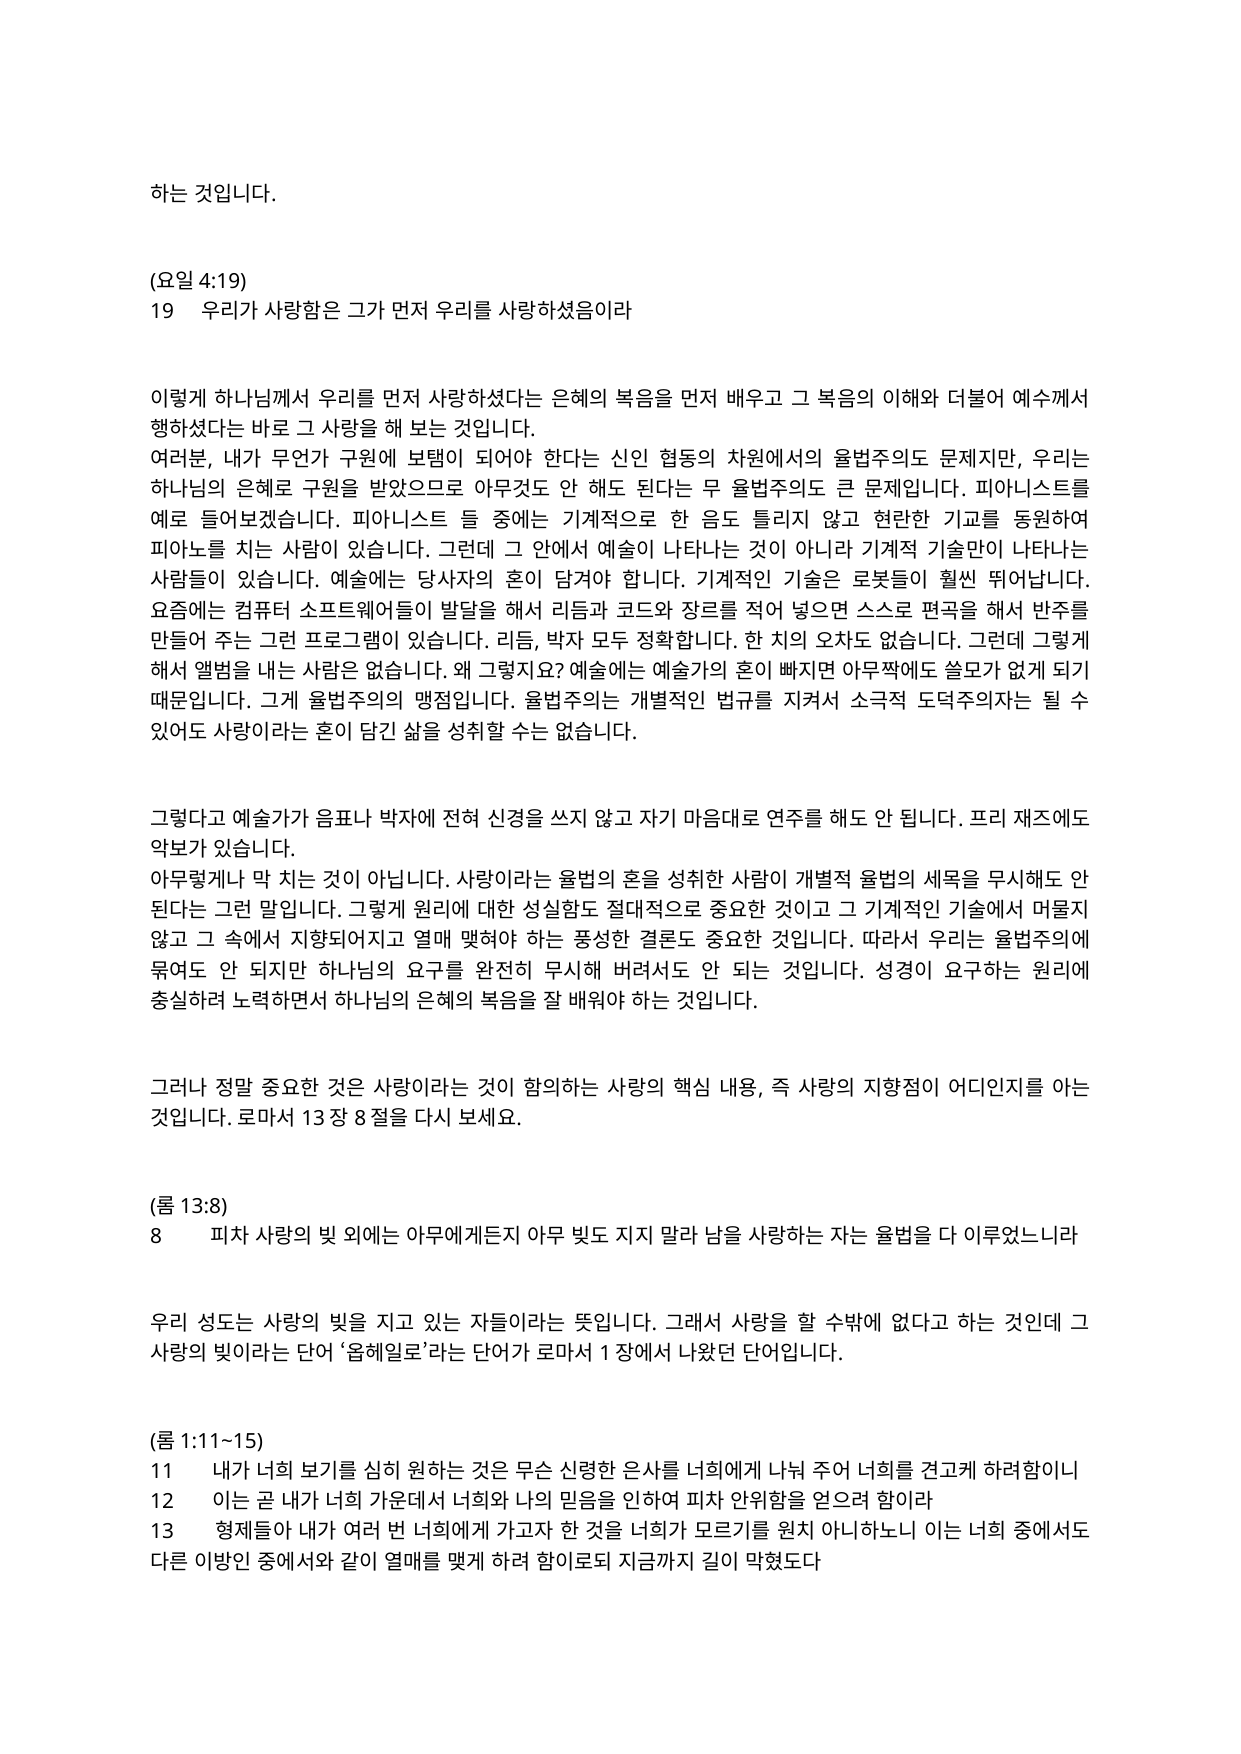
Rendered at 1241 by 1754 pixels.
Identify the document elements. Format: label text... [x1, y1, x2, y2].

text 그러나 정말 중요한 것은 사랑이라는 것이 함의하는 사랑의 핵심 내용, 즉 사랑의 지향점이 어디인지를 아는 것입니다. 로마서 13장 8절을 다시 보세요. [150, 1071, 1090, 1132]
text 12 이는 곧 내가 너희 가운데서 너희와 나의 믿음을 인하여 피차 안위함을 얻으려 함이라 [150, 1484, 1090, 1515]
text (롬13:8) [150, 1189, 1090, 1219]
text 8 피차 사랑의 빚 외에는 아무에게든지 아무 빚도 지지 말라 남을 사랑하는 자는 율법을 다 이루었느니라 [150, 1219, 1090, 1249]
text 이렇게 하나님께서 우리를 먼저 사랑하셨다는 은혜의 복음을 먼저 배우고 그 복음의 이해와 더불어 예수께서 행하셨다는 바로 그 사랑을 해 보는 것입니다. [150, 382, 1090, 442]
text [150, 177, 1090, 207]
text (롬1:11~15) [150, 1424, 1090, 1454]
text 여러분, 내가 무언가 구원에 보탬이 되어야 한다는 신인 협동의 차원에서의 율법주의도 문제지만, 우리는 하나님의 은혜로 구원을 받았으므로 아무것도 안 해도 된다는 무 율법주의도 큰 문제입니다. 피아니스트를 예로 들어보겠습니다. 피아니스트 들 중에는 기계적으로 한 음도 틀리지 않고 현란한 기교를 동원하여 피아노를 치는 사람이 있습니다. 그런데 그 안에서 예술이 나타나는 것이 아니라 기계적 기술만이 나타나는 사람들이 있습니다. 예술에는 당사자의 혼이 담겨야 합니다. 기계적인 기술은 로봇들이 훨씬 뛰어납니다. 요즘에는 컴퓨터 소프트웨어들이 발달을 해서 리듬과 코드와 장르를 적어 넣으면 스스로 편곡을 해서 반주를 만들어 주는 그런 프로그램이 있습니다. 리듬, 박자 모두 정확합니다. 한 치의 오차도 없습니다. 그런데 그렇게 해서 앨범을 내는 사람은 없습니다. 왜 그렇지요? 예술에는 예술가의 혼이 빠지면 아무짝에도 쓸모가 없게 되기 때문입니다. 그게 율법주의의 맹점입니다. 율법주의는 개별적인 법규를 지켜서 소극적 도덕주의자는 될 수 있어도 사랑이라는 혼이 담긴 삶을 성취할 수는 없습니다. [150, 442, 1090, 745]
text (요일4:19) [150, 264, 1090, 295]
text 우리 성도는 사랑의 빚을 지고 있는 자들이라는 뜻입니다. 그래서 사랑을 할 수밖에 없다고 하는 것인데 그 사랑의 빚이라는 단어 ‘옵헤일로’라는 단어가 로마서 1장에서 나왔던 단어입니다. [150, 1306, 1090, 1367]
text 그렇다고 예술가가 음표나 박자에 전혀 신경을 쓰지 않고 자기 마음대로 연주를 해도 안 됩니다. 프리 재즈에도 악보가 있습니다. [150, 802, 1090, 863]
text 19 우리가 사랑함은 그가 먼저 우리를 사랑하셨음이라 [150, 295, 1090, 325]
text 11 내가 너희 보기를 심히 원하는 것은 무슨 신령한 은사를 너희에게 나눠 주어 너희를 견고케 하려함이니 [150, 1454, 1090, 1484]
text 아무렇게나 막 치는 것이 아닙니다. 사랑이라는 율법의 혼을 성취한 사람이 개별적 율법의 세목을 무시해도 안 된다는 그런 말입니다. 그렇게 원리에 대한 성실함도 절대적으로 중요한 것이고 그 기계적인 기술에서 머물지 않고 그 속에서 지향되어지고 열매 맺혀야 하는 풍성한 결론도 중요한 것입니다. 따라서 우리는 율법주의에 묶여도 안 되지만 하나님의 요구를 완전히 무시해 버려서도 안 되는 것입니다. 성경이 요구하는 원리에 충실하려 노력하면서 하나님의 은혜의 복음을 잘 배워야 하는 것입니다. [150, 863, 1090, 1014]
text 13 형제들아 내가 여러 번 너희에게 가고자 한 것을 너희가 모르기를 원치 아니하노니 이는 너희 중에서도 다른 이방인 중에서와 같이 열매를 맺게 하려 함이로되 지금까지 길이 막혔도다 [150, 1515, 1090, 1575]
